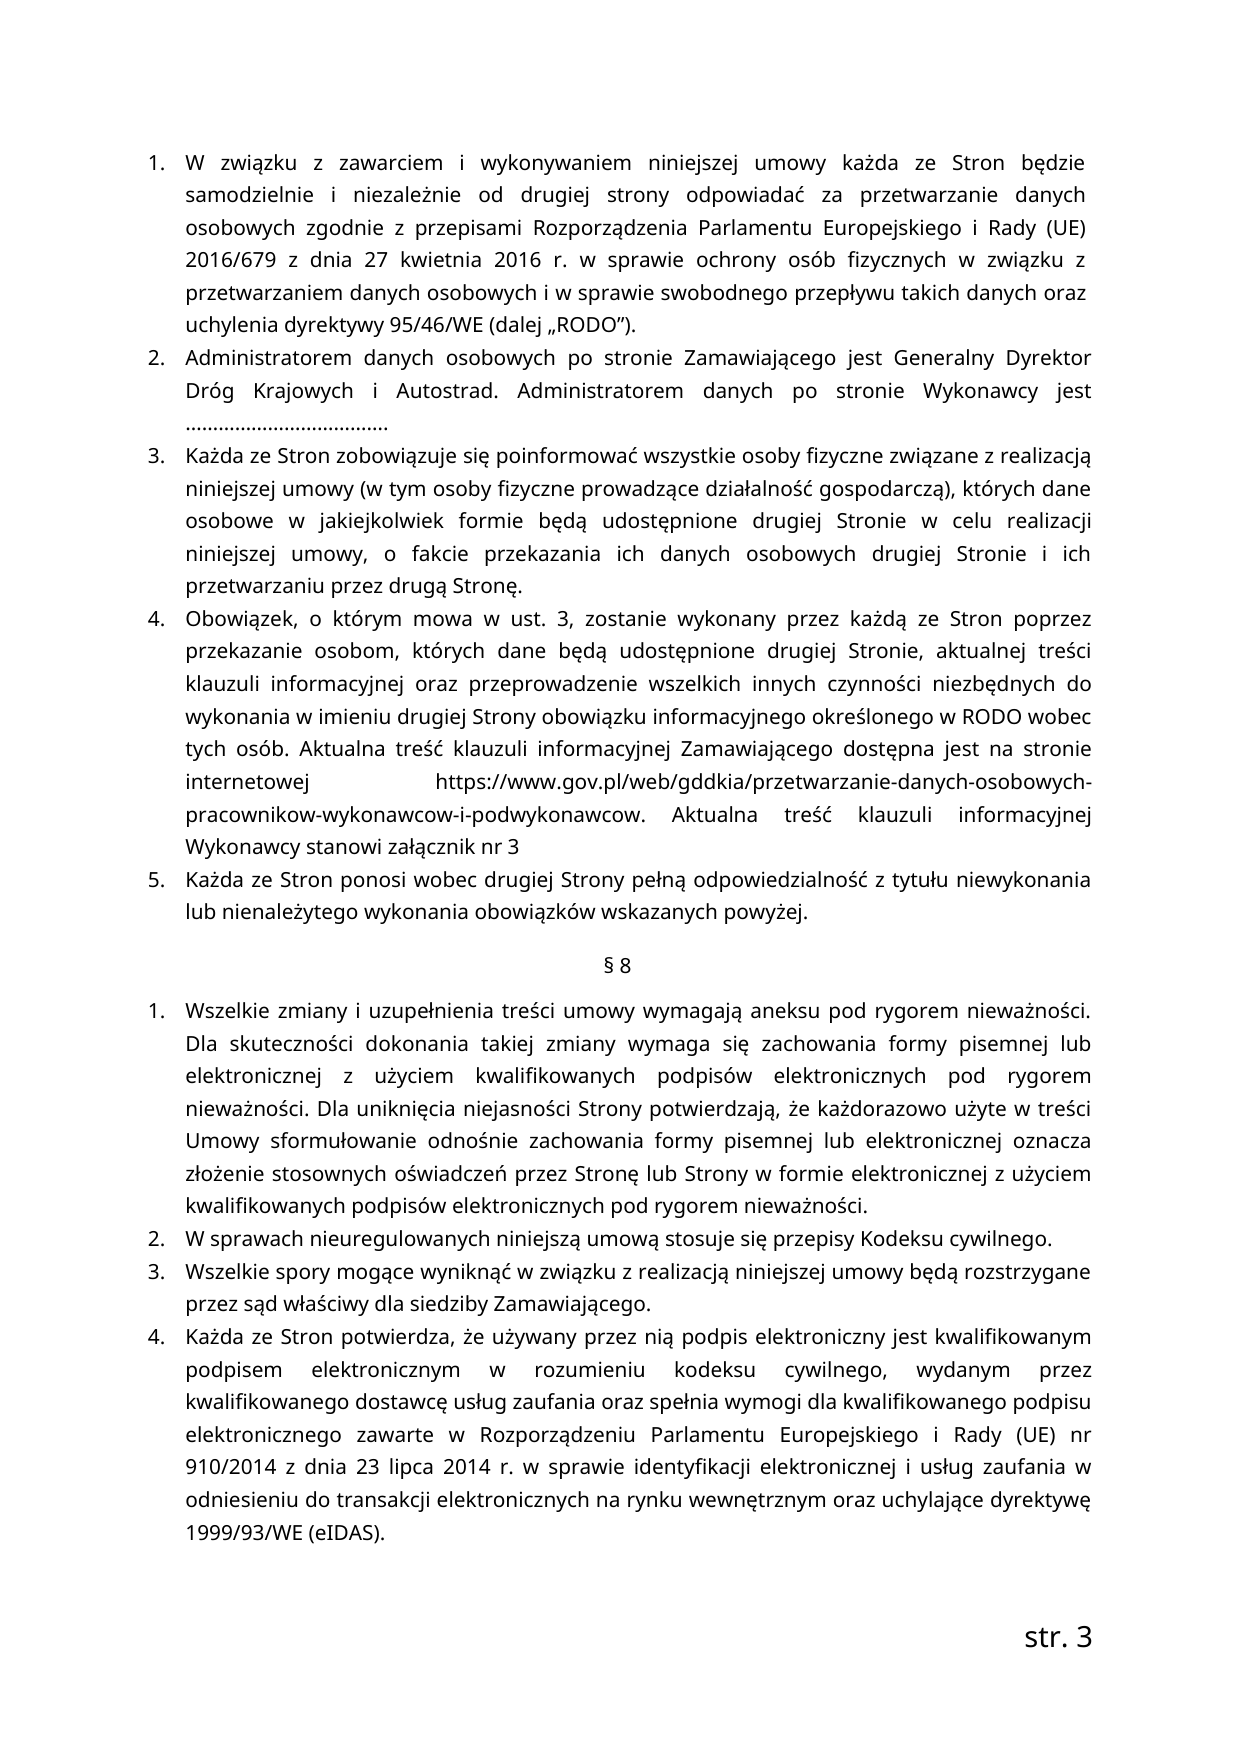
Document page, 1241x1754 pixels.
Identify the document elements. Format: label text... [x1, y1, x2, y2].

list Każda ze Stron potwierdza, że używany przez nią podpis elektroniczny jest kwalifikowanym podpisem elektronicznym w rozumieniu kodeksu cywilnego, wydanym przez kwalifikowanego dostawcę usług zaufania oraz spełnia wymogi dla kwalifikowanego podpisu elektronicznego zawarte w Rozporządzeniu Parlamentu Europejskiego i Rady (UE) nr 910/2014 z dnia 23 lipca 2014 r. w sprawie identyfikacji elektronicznej i usług zaufania w odniesieniu do transakcji elektronicznych na rynku wewnętrznym oraz uchylające dyrektywę 1999/93/WE (eIDAS). [148, 1322, 1093, 1546]
list W sprawach nieuregulowanych niniejszą umową stosuje się przepisy Kodeksu cywilnego. [148, 1224, 1093, 1253]
list W związku z zawarciem i wykonywaniem niniejszej umowy każda ze Stron będzie samodzielnie i niezależnie od drugiej strony odpowiadać za przetwarzanie danych osobowych zgodnie z przepisami Rozporządzenia Parlamentu Europejskiego i Rady (UE) 2016/679 z dnia 27 kwietnia 2016 r. w sprawie ochrony osób fizycznych w związku z przetwarzaniem danych osobowych i w sprawie swobodnego przepływu takich danych oraz uchylenia dyrektywy 95/46/WE (dalej „RODO”). [148, 148, 1087, 339]
list Administratorem danych osobowych po stronie Zamawiającego jest Generalny Dyrektor Dróg Krajowych i Autostrad. Administratorem danych po stronie Wykonawcy jest ………………………………. [148, 343, 1093, 437]
list Wszelkie zmiany i uzupełnienia treści umowy wymagają aneksu pod rygorem nieważności. Dla skuteczności dokonania takiej zmiany wymaga się zachowania formy pisemnej lub elektronicznej z użyciem kwalifikowanych podpisów elektronicznych pod rygorem nieważności. Dla uniknięcia niejasności Strony potwierdzają, że każdorazowo użyte w treści Umowy sformułowanie odnośnie zachowania formy pisemnej lub elektronicznej oznacza złożenie stosownych oświadczeń przez Stronę lub Strony w formie elektronicznej z użyciem kwalifikowanych podpisów elektronicznych pod rygorem nieważności. [148, 996, 1093, 1220]
list Obowiązek, o którym mowa w ust. 3, zostanie wykonany przez każdą ze Stron poprzez przekazanie osobom, których dane będą udostępnione drugiej Stronie, aktualnej treści klauzuli informacyjnej oraz przeprowadzenie wszelkich innych czynności niezbędnych do wykonania w imieniu drugiej Strony obowiązku informacyjnego określonego w RODO wobec tych osób. Aktualna treść klauzuli informacyjnej Zamawiającego dostępna jest na stronie internetowej https://www.gov.pl/web/gddkia/przetwarzanie-danych-osobowych-pracownikow-wykonawcow-i-podwykonawcow. Aktualna treść klauzuli informacyjnej Wykonawcy stanowi załącznik nr 3 [148, 604, 1093, 861]
list Każda ze Stron zobowiązuje się poinformować wszystkie osoby fizyczne związane z realizacją niniejszej umowy (w tym osoby fizyczne prowadzące działalność gospodarczą), których dane osobowe w jakiejkolwiek formie będą udostępnione drugiej Stronie w celu realizacji niniejszej umowy, o fakcie przekazania ich danych osobowych drugiej Stronie i ich przetwarzaniu przez drugą Stronę. [148, 441, 1093, 600]
text § 8 [148, 951, 1087, 979]
list Wszelkie spory mogące wyniknąć w związku z realizacją niniejszej umowy będą rozstrzygane przez sąd właściwy dla siedziby Zamawiającego. [148, 1257, 1093, 1318]
list Każda ze Stron ponosi wobec drugiej Strony pełną odpowiedzialność z tytułu niewykonania lub nienależytego wykonania obowiązków wskazanych powyżej. [148, 865, 1093, 926]
